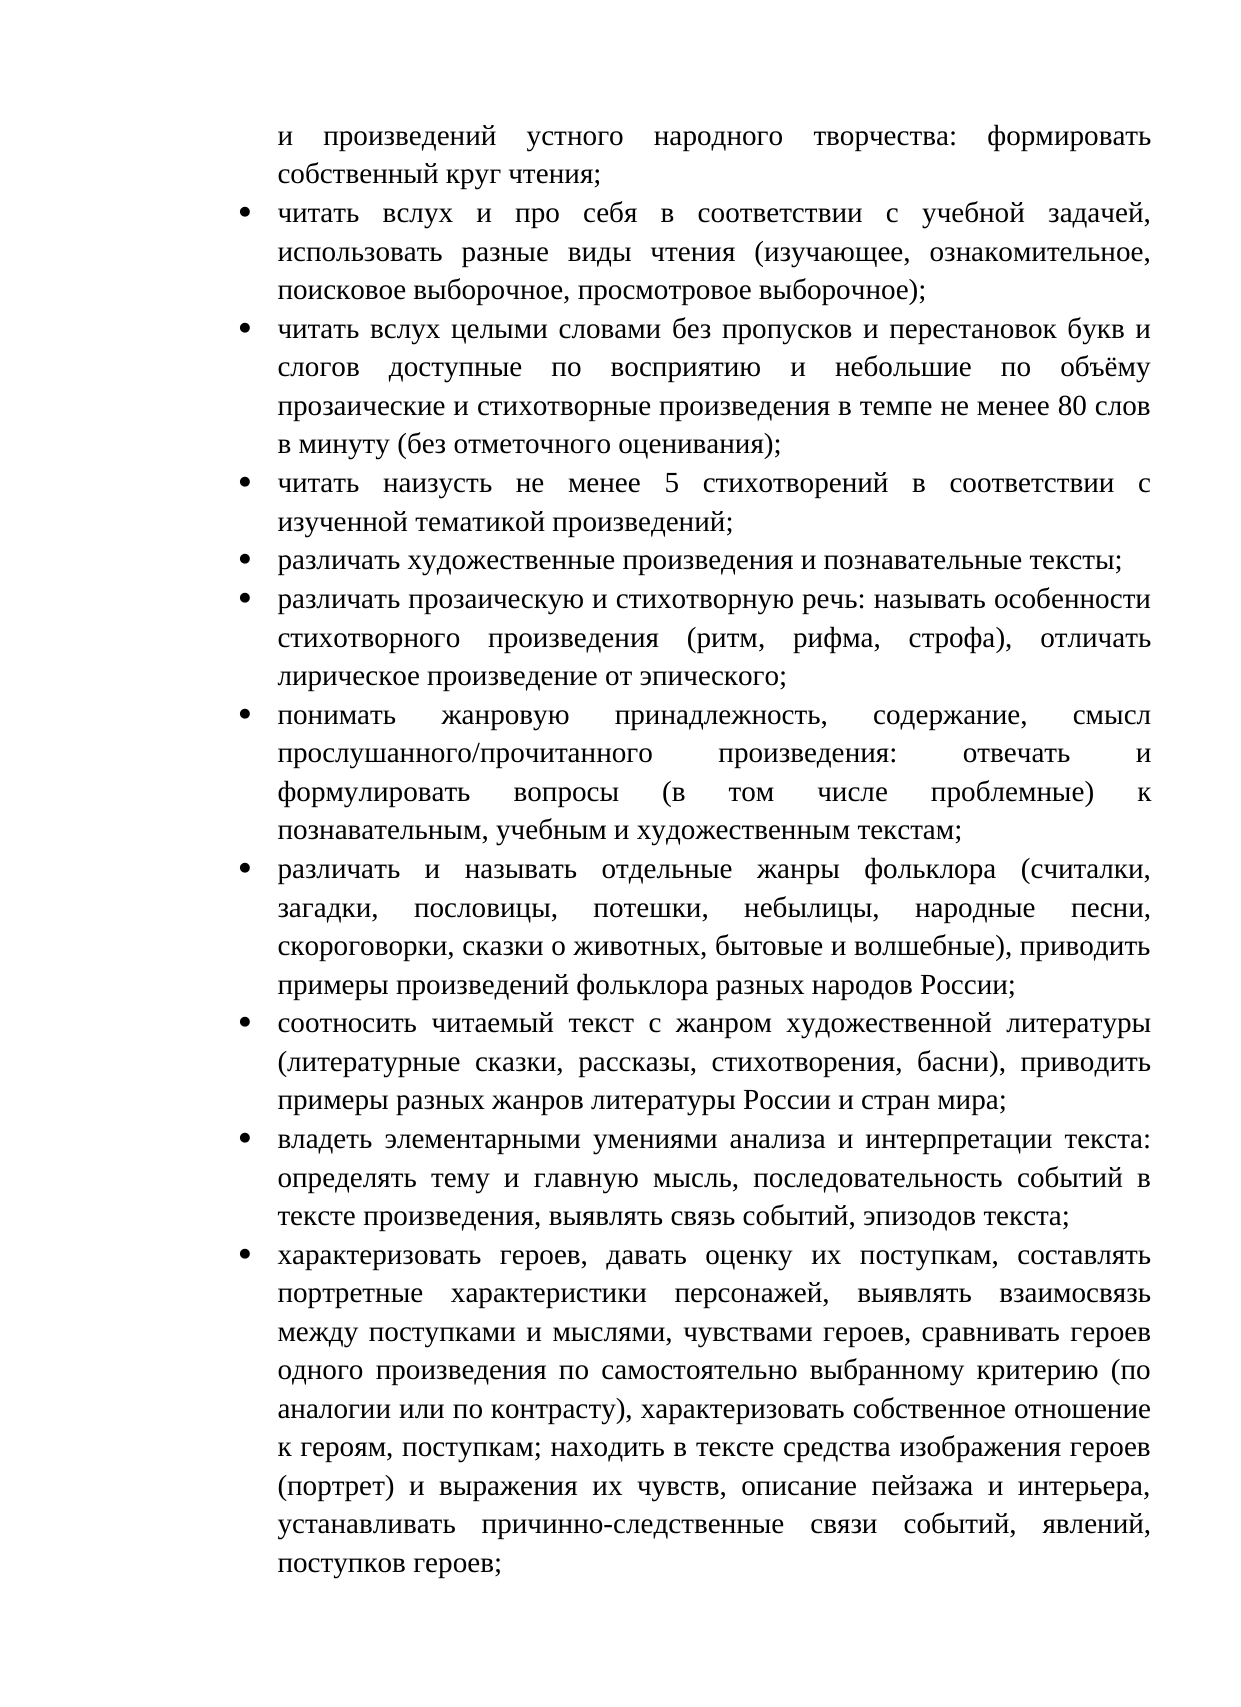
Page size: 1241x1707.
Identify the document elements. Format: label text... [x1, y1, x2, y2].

list читать вслух целыми словами без пропусков и перестановок букв и слогов доступные по восприятию и небольшие по объёму прозаические и стихотворные произведения в темпе не менее 80 слов в минуту (без отметочного оценивания); [240, 311, 1152, 460]
list характеризовать героев, давать оценку их поступкам, составлять портретные характеристики персонажей, выявлять взаимосвязь между поступками и мыслями, чувствами героев, сравнивать героев одного произведения по самостоятельно выбранному критерию (по аналогии или по контрасту), характеризовать собственное отношение к героям, поступкам; находить в тексте средства изображения героев (портрет) и выражения их чувств, описание пейзажа и интерьера, устанавливать причинно-следственные связи событий, явлений, поступков героев; [240, 1237, 1152, 1579]
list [240, 118, 1152, 190]
list понимать жанровую принадлежность, содержание, смысл прослушанного/прочитанного произведения: отвечать и формулировать вопросы (в том числе проблемные) к познавательным, учебным и художественным текстам; [240, 697, 1152, 846]
list соотносить читаемый текст с жанром художественной литературы (литературные сказки, рассказы, стихотворения, басни), приводить примеры разных жанров литературы России и стран мира; [240, 1005, 1152, 1116]
list читать наизусть не менее 5 стихотворений в соответствии с изученной тематикой произведений; [240, 465, 1152, 537]
list различать и называть отдельные жанры фольклора (считалки, загадки, пословицы, потешки, небылицы, народные песни, скороговорки, сказки о животных, бытовые и волшебные), приводить примеры произведений фольклора разных народов России; [240, 851, 1152, 1000]
list читать вслух и про себя в соответствии с учебной задачей, использовать разные виды чтения (изучающее, ознакомительное, поисковое выборочное, просмотровое выборочное); [240, 195, 1152, 306]
list различать художественные произведения и познавательные тексты; [240, 542, 1152, 576]
list владеть элементарными умениями анализа и интерпретации текста: определять тему и главную мысль, последовательность событий в тексте произведения, выявлять связь событий, эпизодов текста; [240, 1121, 1152, 1232]
list различать прозаическую и стихотворную речь: называть особенности стихотворного произведения (ритм, рифма, строфа), отличать лирическое произведение от эпического; [240, 581, 1152, 692]
